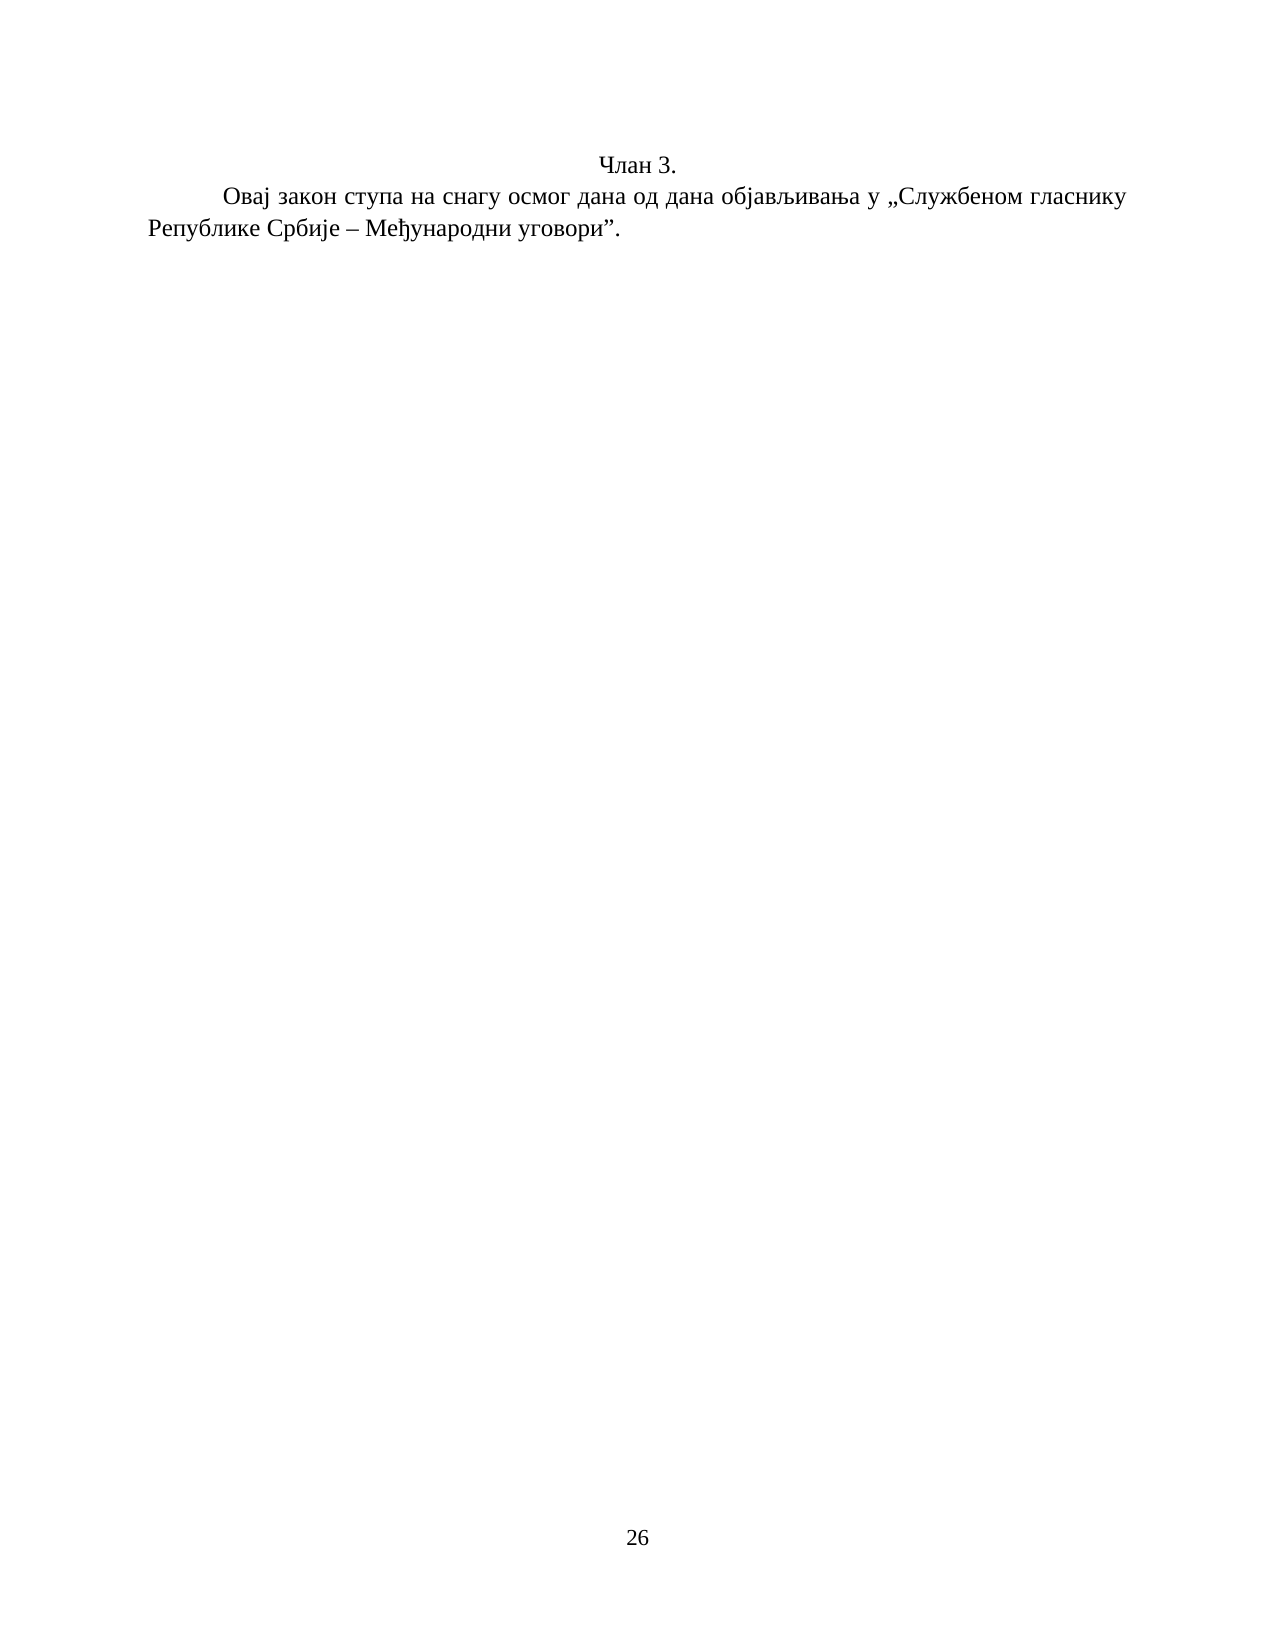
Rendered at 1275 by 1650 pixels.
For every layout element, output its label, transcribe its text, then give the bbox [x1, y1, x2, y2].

text Овај закон ступа на снагу осмог дана од дана објављивања у „Службеном гласнику Републике Србије – Међународни уговори”. [148, 179, 1127, 241]
text Члан 3. [148, 148, 1127, 179]
